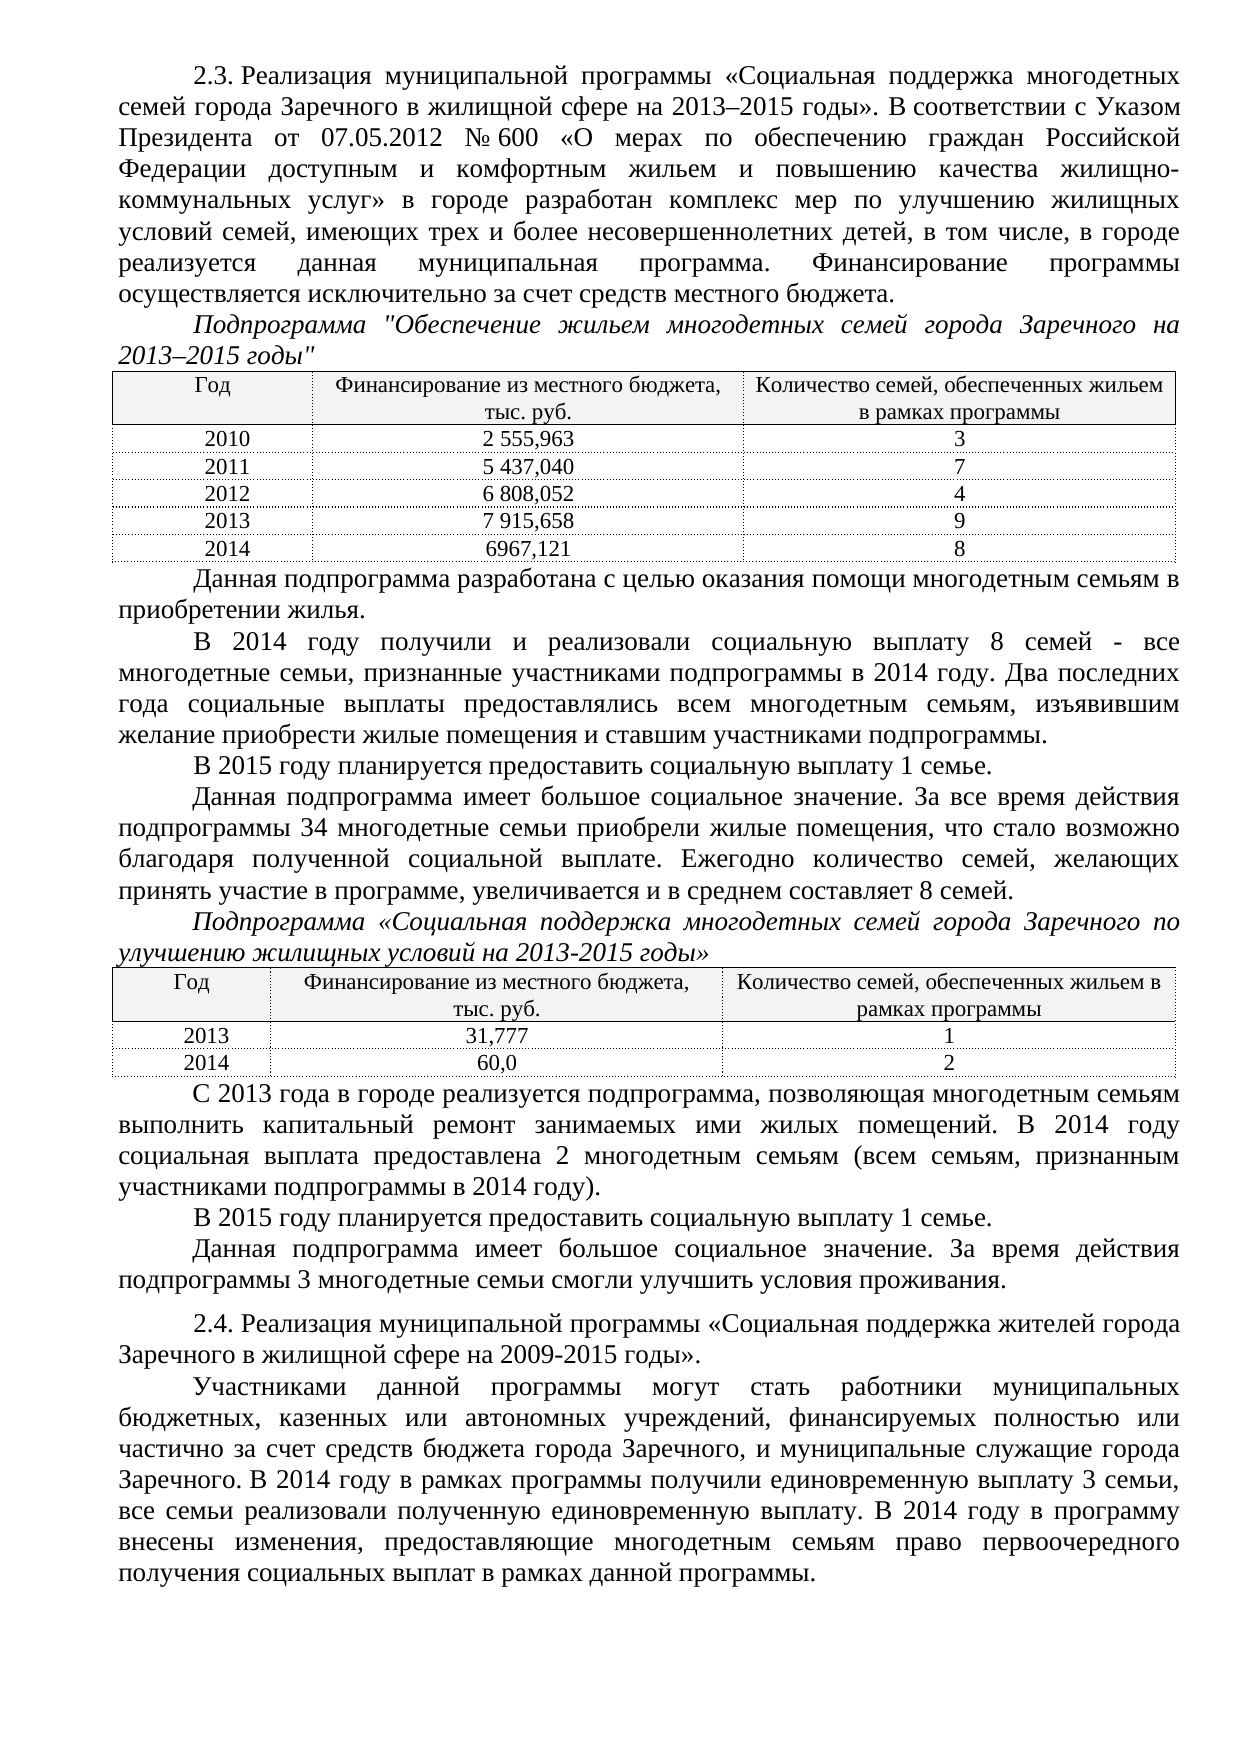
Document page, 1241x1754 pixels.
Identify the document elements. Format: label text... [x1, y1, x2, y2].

text Подпрограмма "Обеспечение жильем многодетных семей города Заречного на 2013–2015 годы" [118, 308, 1181, 371]
table_cell 2013 [112, 506, 313, 534]
table_cell 5 437,040 [313, 452, 744, 479]
table_cell 4 [744, 479, 1175, 506]
text 2.3. Реализация муниципальной программы «Социальная поддержка многодетных семей города Заречного в жилищной сфере на 2013–2015 годы». В соответствии с Указом Президента от 07.05.2012 № 600 «О мерах по обеспечению граждан Российской Федерации доступным и комфортным жильем и повышению качества жилищно-коммунальных услуг» в городе разработан комплекс мер по улучшению жилищных условий семей, имеющих трех и более несовершеннолетних детей, в том числе, в городе реализуется данная муниципальная программа. Финансирование программы осуществляется исключительно за счет средств местного бюджета. [118, 59, 1181, 308]
table_cell 2014 [112, 1048, 271, 1076]
table_cell 3 [744, 425, 1175, 452]
table_cell 7 [744, 452, 1175, 479]
table_cell 9 [744, 506, 1175, 534]
text Данная подпрограмма имеет большое социальное значение. За все время действия подпрограммы 34 многодетные семьи приобрели жилые помещения, что стало возможно благодаря полученной социальной выплате. Ежегодно количество семей, желающих принять участие в программе, увеличивается и в среднем составляет 8 семей. [118, 780, 1181, 905]
text Данная подпрограмма разработана с целью оказания помощи многодетным семьям в приобретении жилья. [118, 562, 1181, 624]
table_cell 2012 [112, 479, 313, 506]
table_cell 31,777 [271, 1022, 723, 1048]
text Участниками данной программы могут стать работники муниципальных бюджетных, казенных или автономных учреждений, финансируемых полностью или частично за счет средств бюджета города Заречного, и муниципальные служащие города Заречного. В 2014 году в рамках программы получили единовременную выплату 3 семьи, все семьи реализовали полученную единовременную выплату. В 2014 году в программу внесены изменения, предоставляющие многодетным семьям право первоочередного получения социальных выплат в рамках данной программы. [118, 1369, 1181, 1588]
table_cell 2013 [112, 1022, 271, 1048]
table_cell 60,0 [271, 1048, 723, 1076]
table_header Финансирование из местного бюджета, тыс. руб. [271, 968, 723, 1021]
table_header Финансирование из местного бюджета, тыс. руб. [313, 372, 744, 424]
text В 2014 году получили и реализовали социальную выплату 8 семей - все многодетные семьи, признанные участниками подпрограммы в 2014 году. Два последних года социальные выплаты предоставлялись всем многодетным семьям, изъявившим желание приобрести жилые помещения и ставшим участниками подпрограммы. [118, 624, 1181, 749]
text Подпрограмма «Социальная поддержка многодетных семей города Заречного по улучшению жилищных условий на 2013-2015 годы» [118, 905, 1181, 967]
table_cell 2010 [112, 425, 313, 452]
table_header Количество семей, обеспеченных жильем в рамках программы [723, 968, 1175, 1021]
table_header Количество семей, обеспеченных жильем в рамках программы [744, 372, 1175, 424]
text В 2015 году планируется предоставить социальную выплату 1 семье. [118, 749, 1181, 780]
table_cell 2011 [112, 452, 313, 479]
table_cell 8 [744, 534, 1175, 561]
text 2.4. Реализация муниципальной программы «Социальная поддержка жителей города Заречного в жилищной сфере на 2009-2015 годы». [118, 1307, 1181, 1369]
table_cell 2014 [112, 534, 313, 561]
table_cell 1 [723, 1022, 1175, 1048]
table_cell 2 [723, 1048, 1175, 1076]
table_header Год [113, 372, 313, 424]
table_cell 6967,121 [313, 534, 744, 561]
table_header Год [113, 968, 271, 1021]
text С 2013 года в городе реализуется подпрограмма, позволяющая многодетным семьям выполнить капитальный ремонт занимаемых ими жилых помещений. В 2014 году социальная выплата предоставлена 2 многодетным семьям (всем семьям, признанным участниками подпрограммы в 2014 году). [118, 1077, 1181, 1201]
table_cell 7 915,658 [313, 506, 744, 534]
table_cell 2 555,963 [313, 425, 744, 452]
text Данная подпрограмма имеет большое социальное значение. За время действия подпрограммы 3 многодетные семьи смогли улучшить условия проживания. [118, 1232, 1181, 1295]
text В 2015 году планируется предоставить социальную выплату 1 семье. [118, 1201, 1181, 1232]
table_cell 6 808,052 [313, 479, 744, 506]
